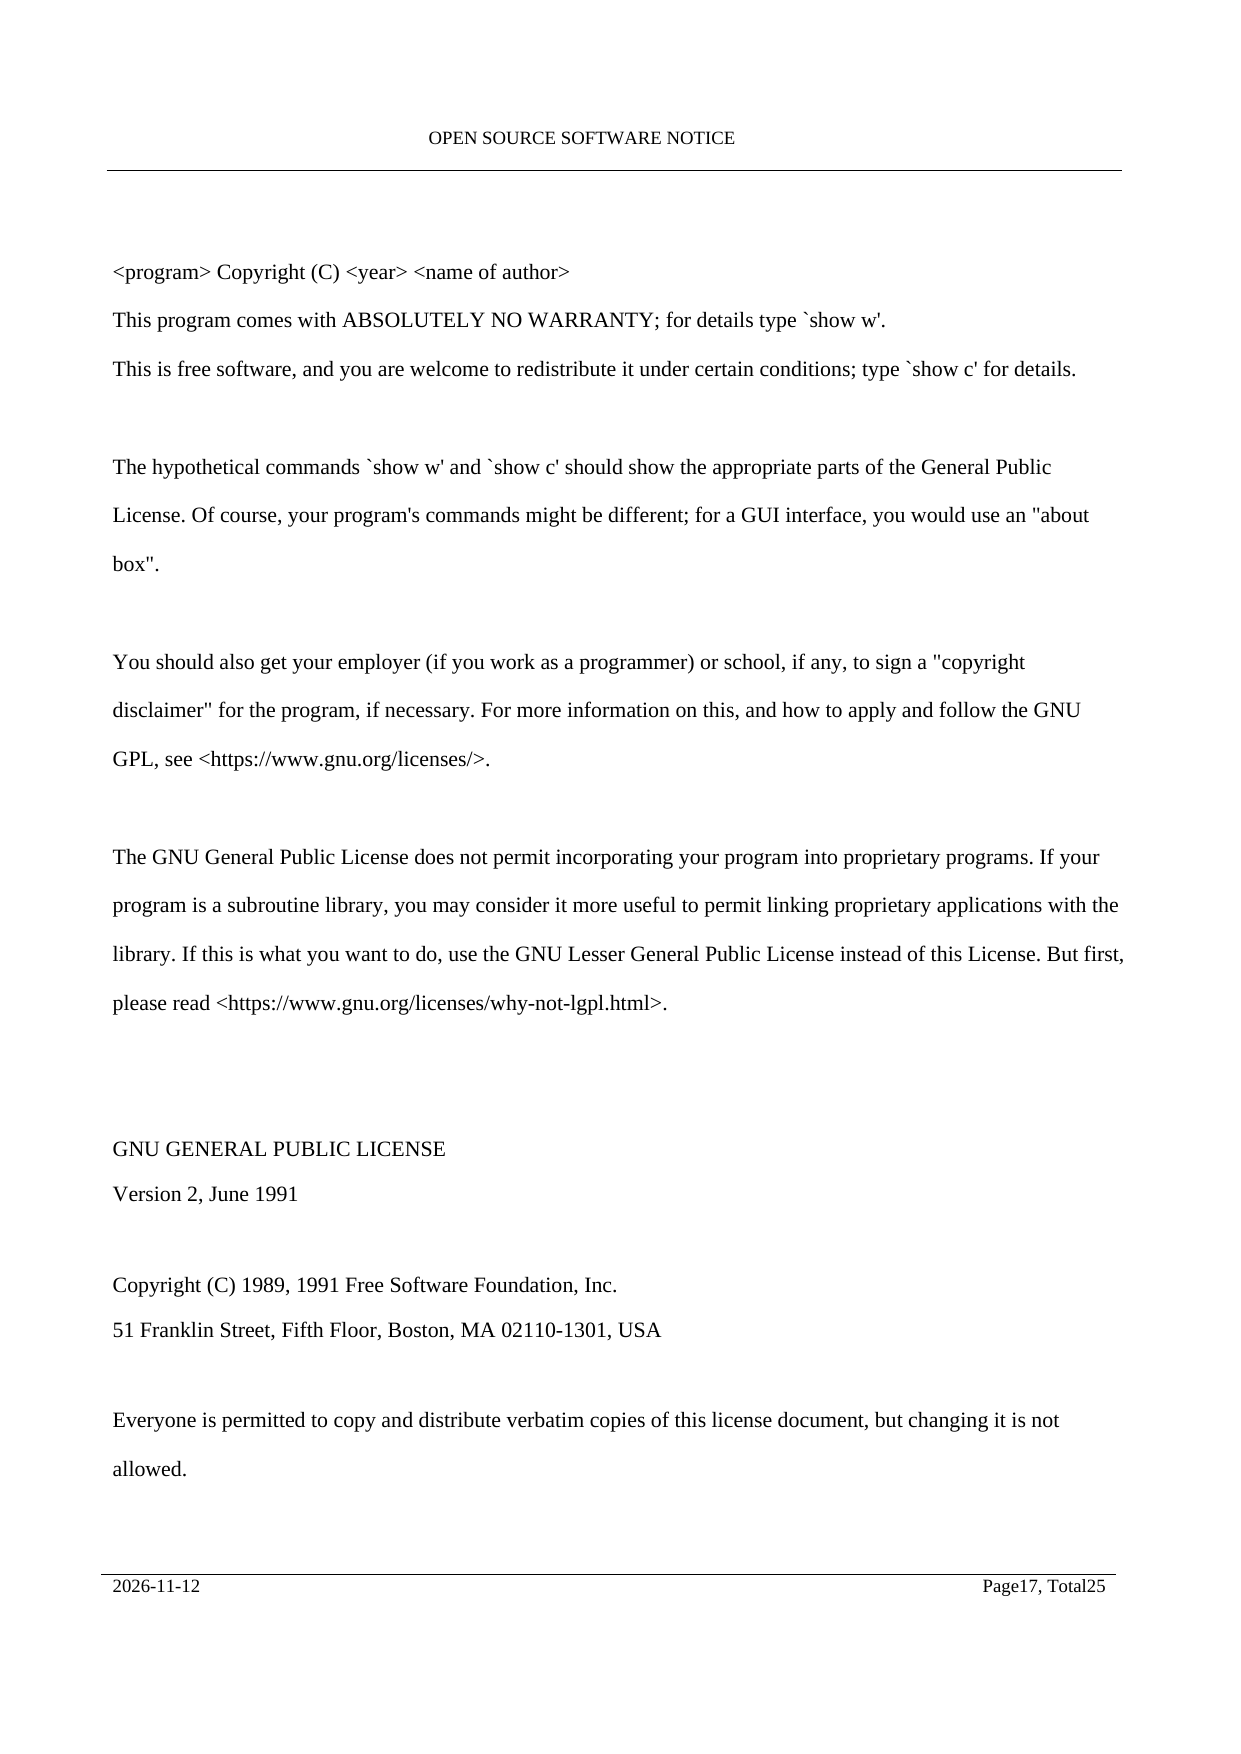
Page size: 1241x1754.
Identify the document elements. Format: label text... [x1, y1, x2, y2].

text Copyright (C) 1989, 1991 Free Software Foundation, Inc. [112, 1268, 1128, 1300]
text 51 Franklin Street, Fifth Floor, Boston, MA 02110-1301, USA [112, 1313, 1128, 1346]
text Everyone is permitted to copy and distribute verbatim copies of this license document, but changing it is not allowed. [112, 1403, 1128, 1484]
text Version 2, June 1991 [112, 1178, 1128, 1210]
text GNU GENERAL PUBLIC LICENSE [112, 1133, 1128, 1165]
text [112, 206, 1128, 1116]
